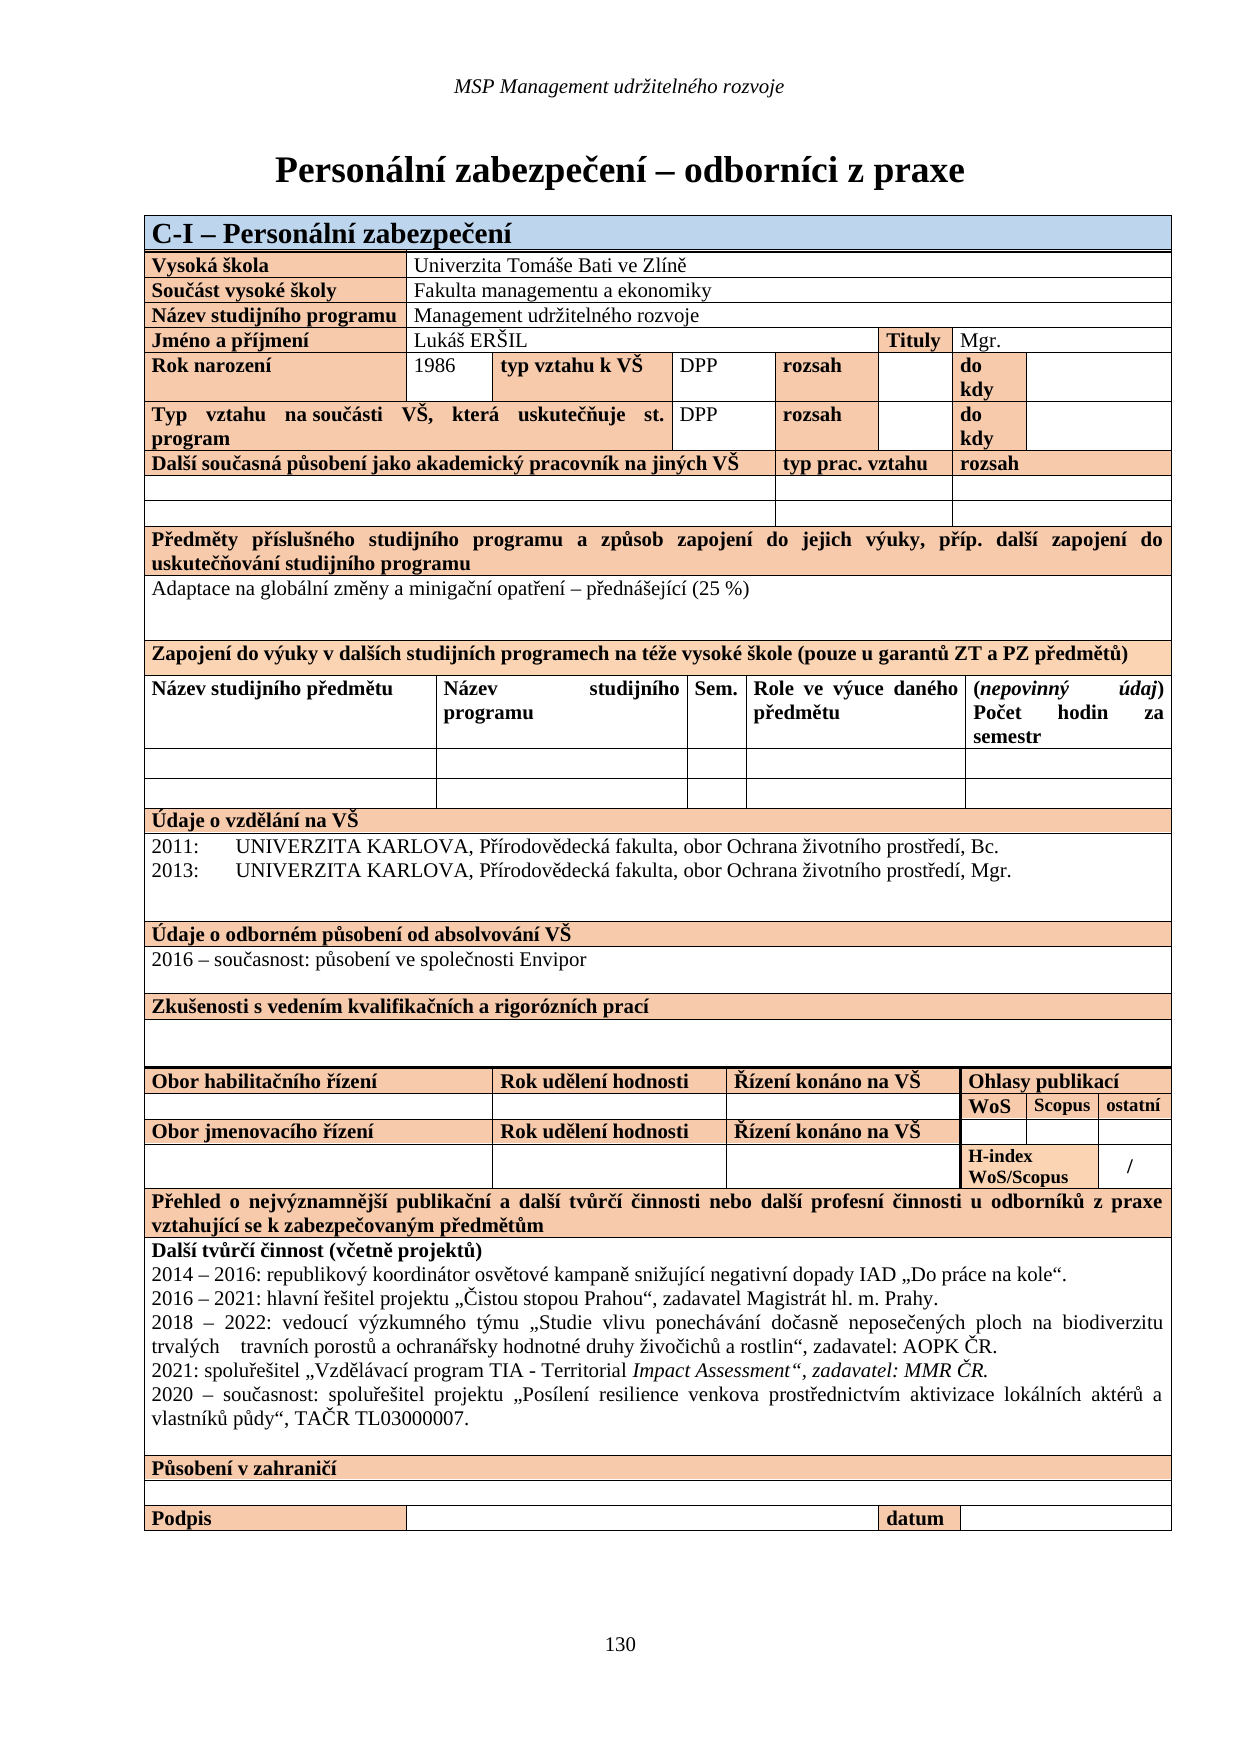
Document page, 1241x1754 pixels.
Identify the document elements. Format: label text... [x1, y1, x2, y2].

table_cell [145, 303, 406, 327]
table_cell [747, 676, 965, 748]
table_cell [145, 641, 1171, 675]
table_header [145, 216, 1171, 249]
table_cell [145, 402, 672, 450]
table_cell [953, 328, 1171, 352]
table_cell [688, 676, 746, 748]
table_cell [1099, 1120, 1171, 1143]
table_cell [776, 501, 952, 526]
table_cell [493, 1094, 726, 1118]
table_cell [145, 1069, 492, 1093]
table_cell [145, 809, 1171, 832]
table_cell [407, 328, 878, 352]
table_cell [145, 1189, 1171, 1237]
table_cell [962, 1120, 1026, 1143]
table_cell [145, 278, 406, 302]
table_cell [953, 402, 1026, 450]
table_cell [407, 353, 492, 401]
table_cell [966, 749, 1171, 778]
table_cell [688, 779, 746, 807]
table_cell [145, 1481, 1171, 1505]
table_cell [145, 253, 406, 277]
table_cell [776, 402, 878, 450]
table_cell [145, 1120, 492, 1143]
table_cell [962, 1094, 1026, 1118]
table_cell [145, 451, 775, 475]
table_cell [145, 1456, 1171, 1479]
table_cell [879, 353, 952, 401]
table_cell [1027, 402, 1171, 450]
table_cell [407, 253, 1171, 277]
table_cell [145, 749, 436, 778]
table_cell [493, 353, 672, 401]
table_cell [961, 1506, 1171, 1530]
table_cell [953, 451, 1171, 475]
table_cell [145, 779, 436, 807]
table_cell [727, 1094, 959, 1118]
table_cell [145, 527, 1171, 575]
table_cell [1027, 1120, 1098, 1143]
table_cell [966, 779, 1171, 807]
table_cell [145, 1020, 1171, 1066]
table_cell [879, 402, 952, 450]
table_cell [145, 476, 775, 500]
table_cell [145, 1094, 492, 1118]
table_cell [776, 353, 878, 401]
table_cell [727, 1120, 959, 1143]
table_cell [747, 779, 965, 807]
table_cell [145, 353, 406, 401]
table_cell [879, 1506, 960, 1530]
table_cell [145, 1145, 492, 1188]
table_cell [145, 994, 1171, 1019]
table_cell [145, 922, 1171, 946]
text Personální zabezpečení – odborníci z praxe [148, 148, 1093, 191]
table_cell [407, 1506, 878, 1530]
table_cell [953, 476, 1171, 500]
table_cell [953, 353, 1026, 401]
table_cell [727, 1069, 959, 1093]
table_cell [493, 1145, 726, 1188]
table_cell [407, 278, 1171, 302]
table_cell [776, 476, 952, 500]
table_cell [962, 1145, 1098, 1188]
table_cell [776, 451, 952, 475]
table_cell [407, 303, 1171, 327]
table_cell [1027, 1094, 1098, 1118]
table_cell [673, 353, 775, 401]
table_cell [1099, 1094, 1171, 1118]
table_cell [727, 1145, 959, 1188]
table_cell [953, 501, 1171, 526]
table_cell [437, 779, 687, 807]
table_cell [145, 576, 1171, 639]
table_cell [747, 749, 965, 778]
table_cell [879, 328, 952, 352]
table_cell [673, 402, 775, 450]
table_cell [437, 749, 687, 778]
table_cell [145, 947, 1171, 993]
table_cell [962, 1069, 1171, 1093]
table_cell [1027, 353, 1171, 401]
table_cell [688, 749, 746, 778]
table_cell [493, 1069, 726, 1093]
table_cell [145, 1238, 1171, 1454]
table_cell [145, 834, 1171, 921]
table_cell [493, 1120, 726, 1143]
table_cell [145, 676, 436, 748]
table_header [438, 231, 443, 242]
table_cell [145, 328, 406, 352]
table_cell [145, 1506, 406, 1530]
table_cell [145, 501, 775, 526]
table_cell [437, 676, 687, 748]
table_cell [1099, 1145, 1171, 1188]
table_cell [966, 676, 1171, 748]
